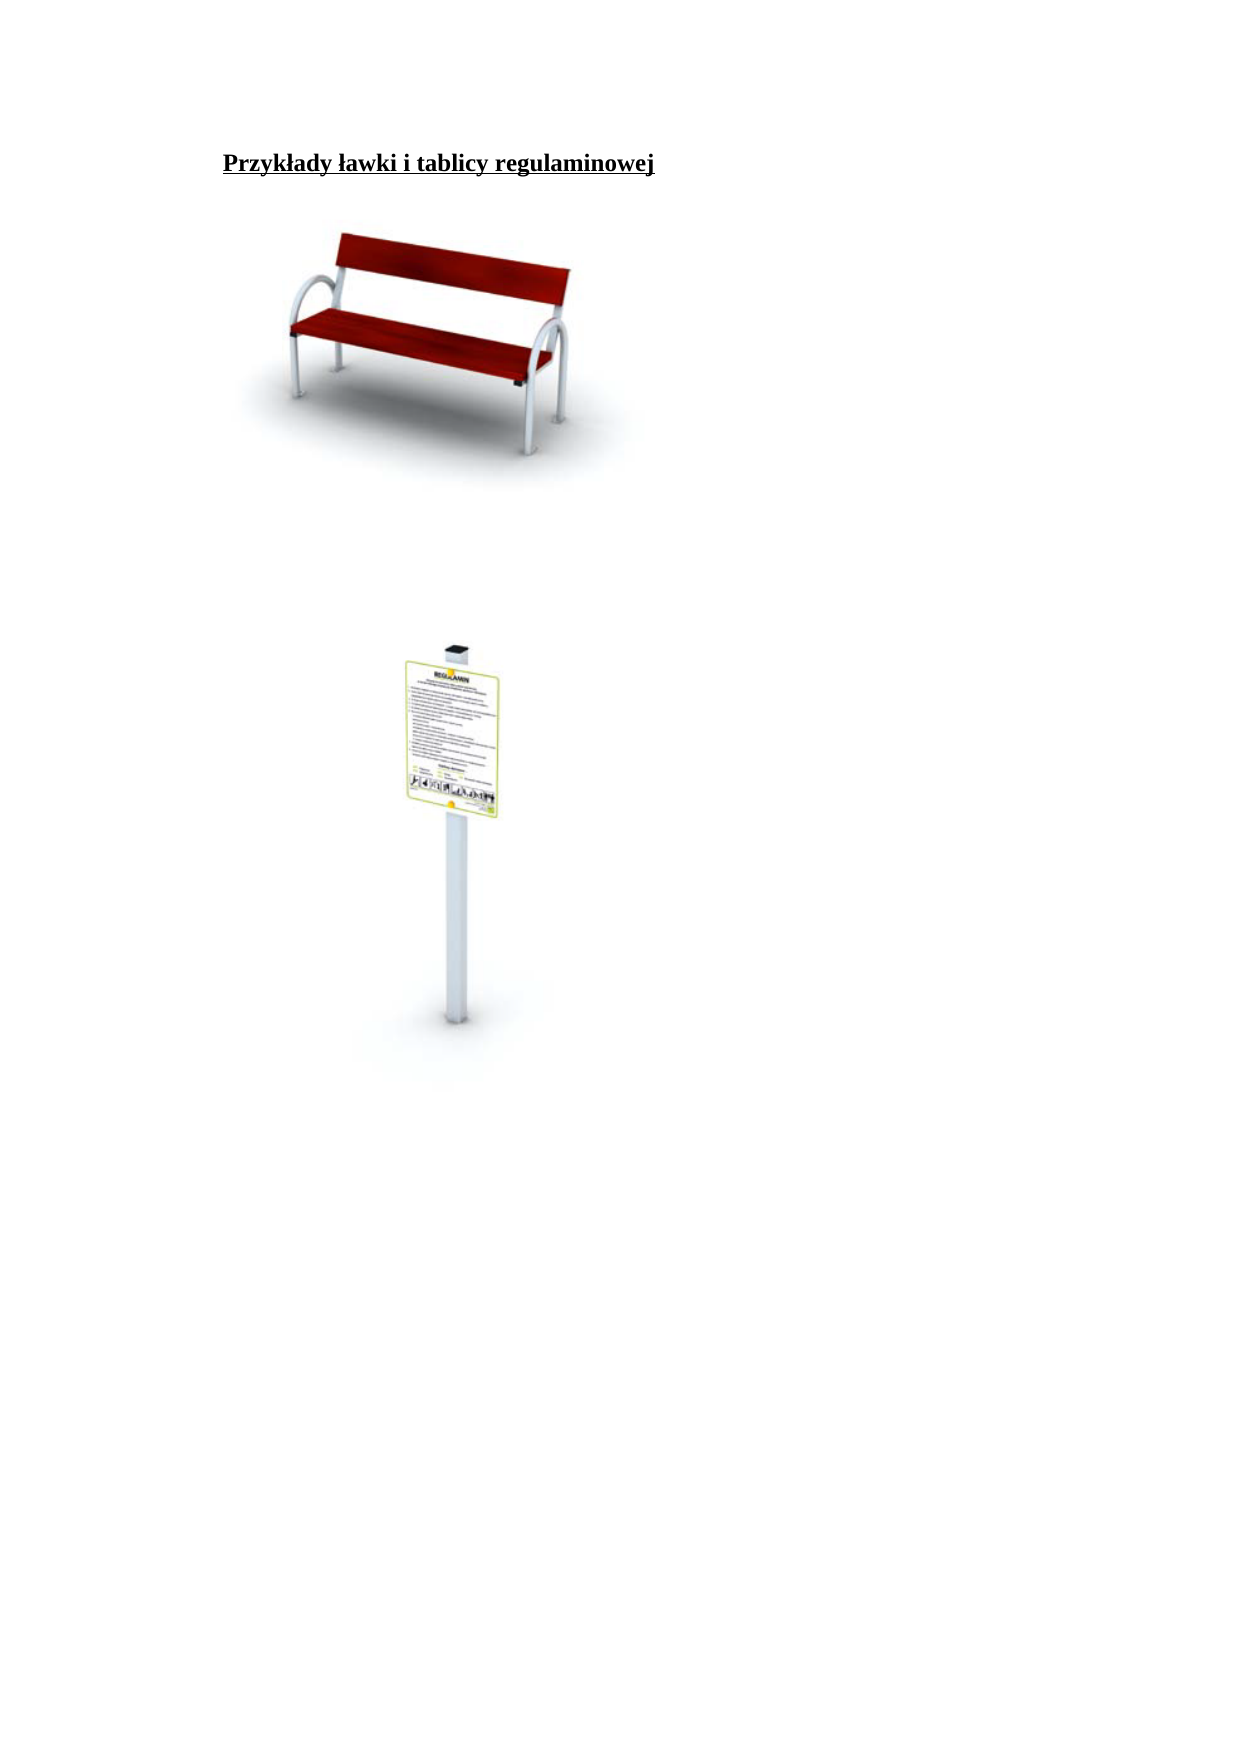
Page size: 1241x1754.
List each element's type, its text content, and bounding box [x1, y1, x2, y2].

list Przykłady ławki i tablicy regulaminowej [223, 148, 1093, 176]
